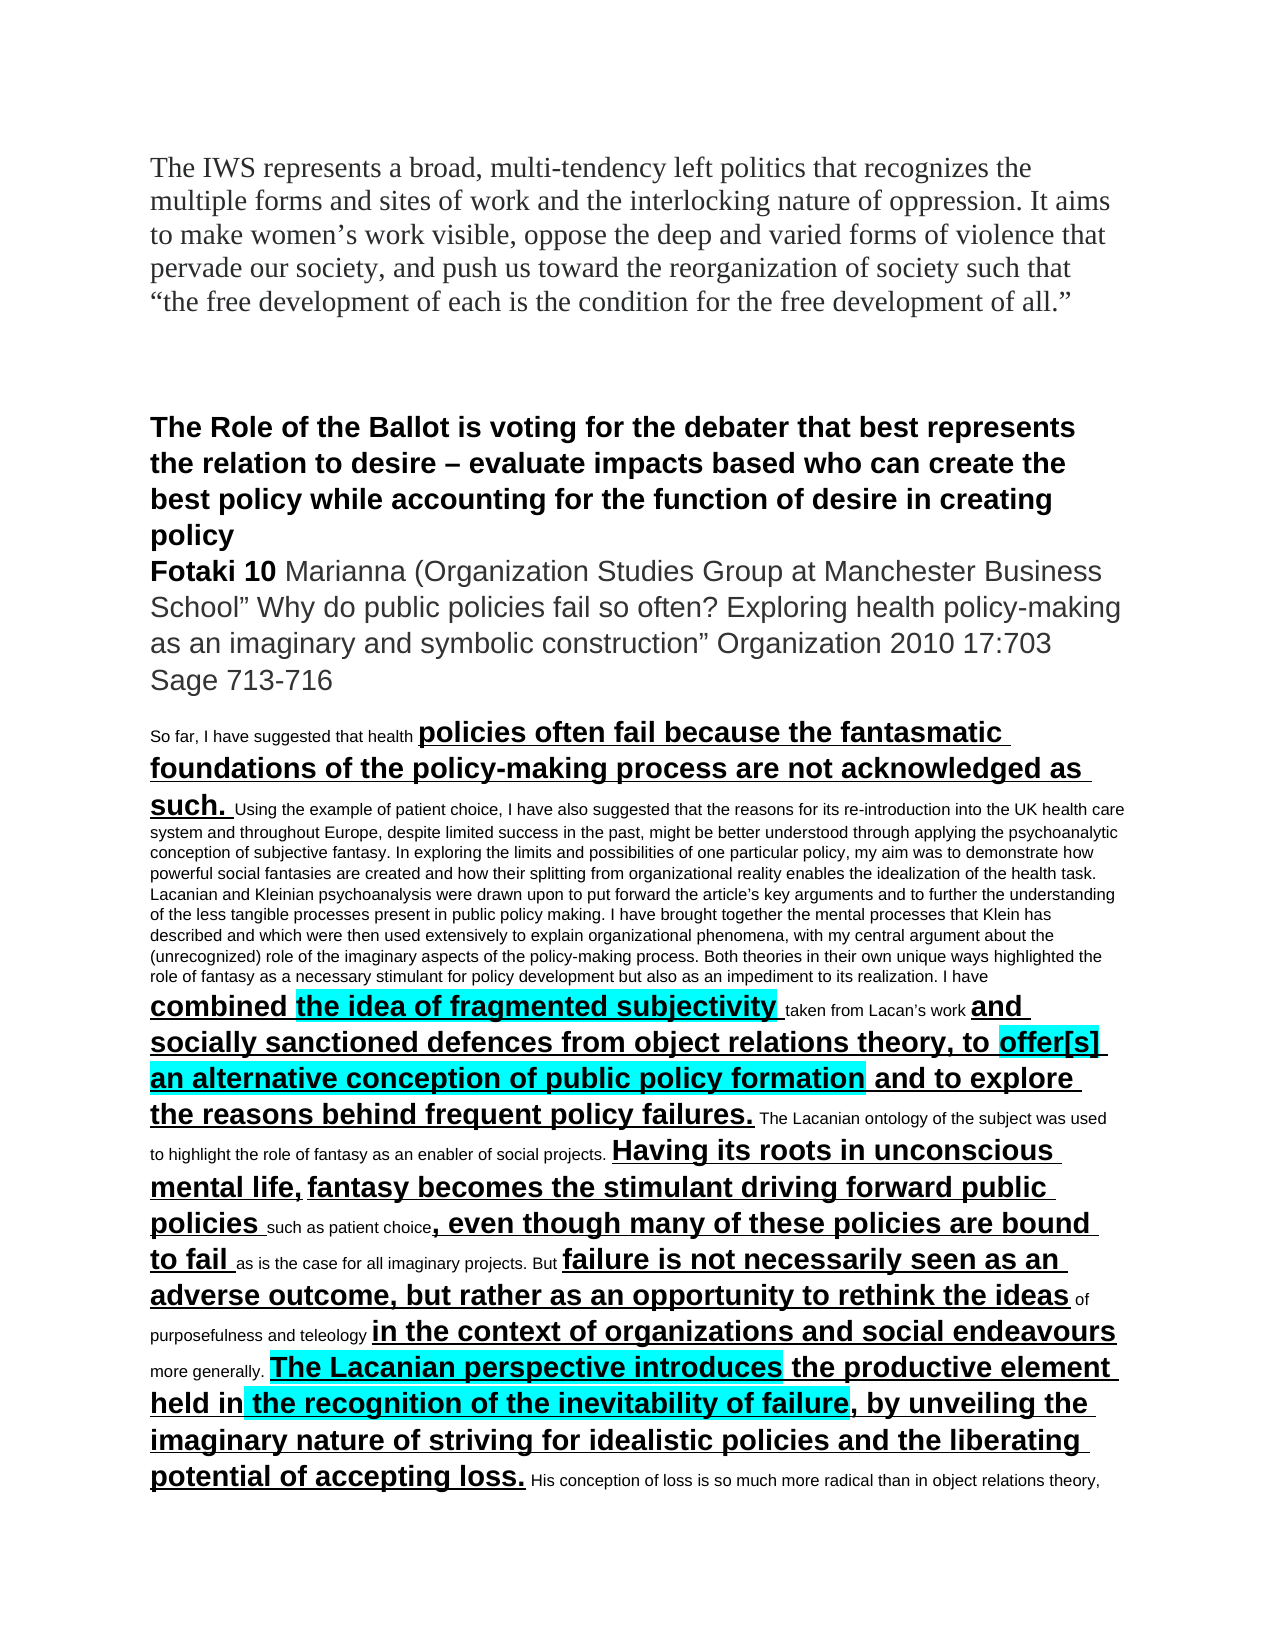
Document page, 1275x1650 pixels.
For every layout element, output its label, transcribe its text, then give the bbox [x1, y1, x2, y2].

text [150, 715, 1125, 1492]
subtitle The Role of the Ballot is voting for the debater that best represents the relation to desire – evaluate impacts based who can create the best policy while accounting for the function of desire in creating policy [150, 409, 1125, 552]
text The IWS represents a broad, multi-tendency left politics that recognizes the multiple forms and sites of work and the interlocking nature of oppression. It aims to make women’s work visible, oppose the deep and varied forms of violence that pervade our society, and push us toward the reorganization of society such that “the free development of each is the condition for the free development of all.” [150, 150, 1125, 318]
text Fotaki 10 Marianna (Organization Studies Group at Manchester Business School” Why do public policies fail so often? Exploring health policy-making as an imaginary and symbolic construction” Organization 2010 17:703 Sage 713-716 [150, 554, 1125, 696]
